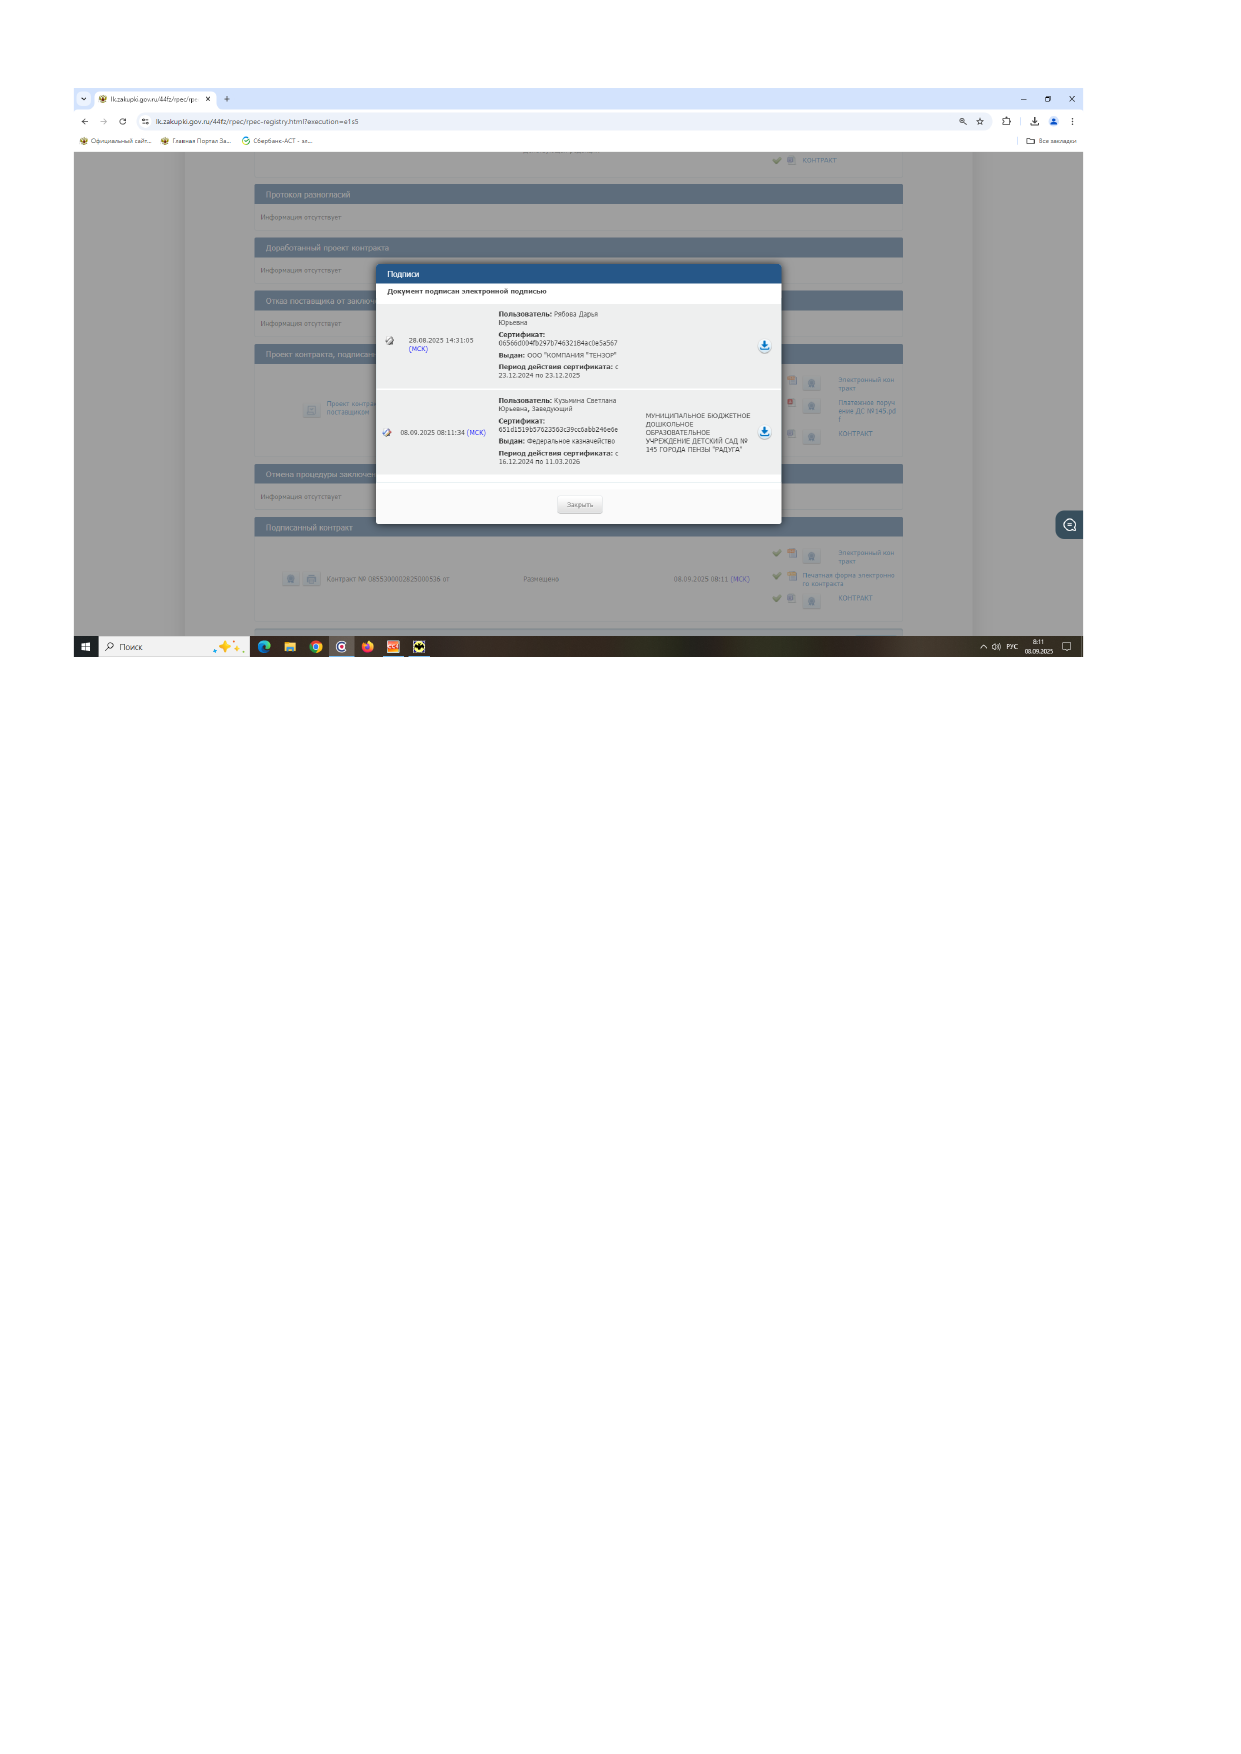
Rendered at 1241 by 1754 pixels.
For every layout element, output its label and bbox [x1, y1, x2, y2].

picture [73, 88, 1084, 657]
